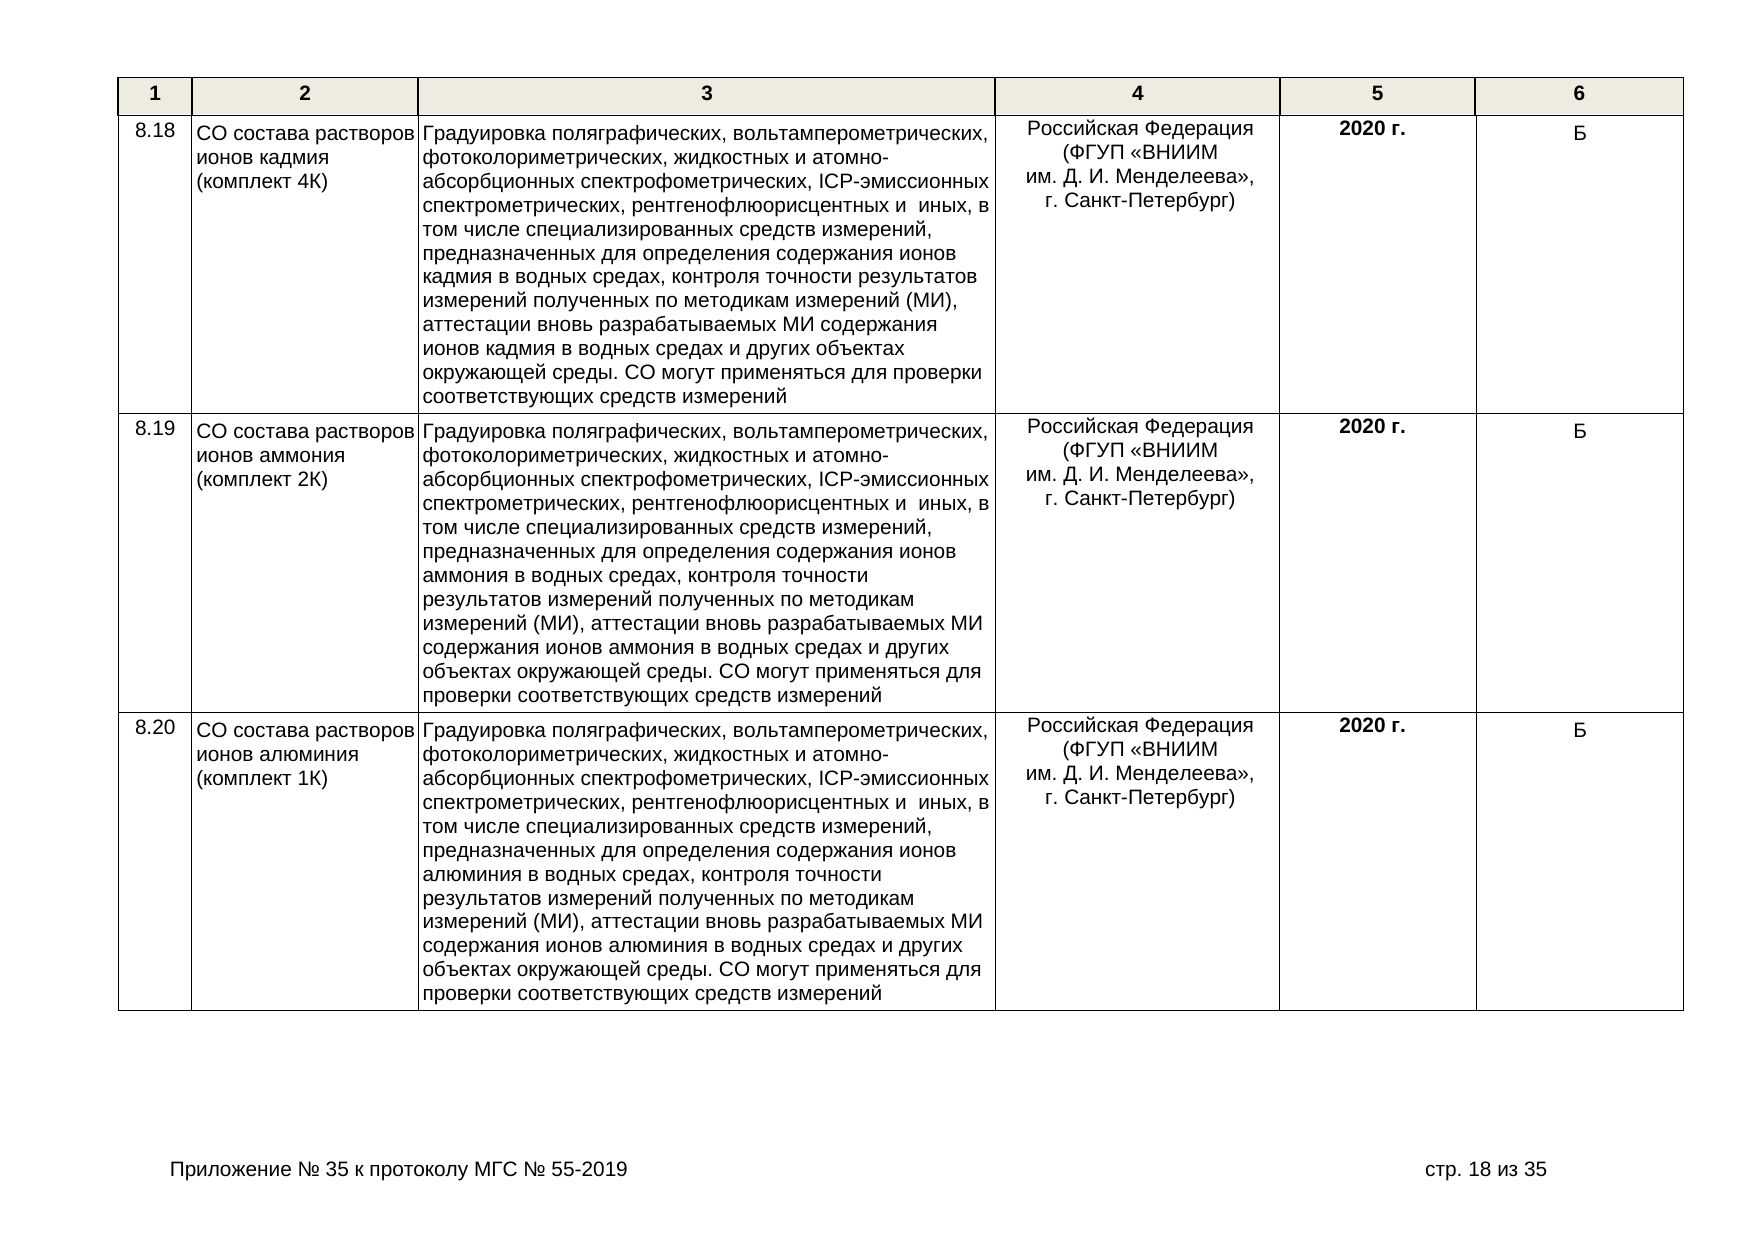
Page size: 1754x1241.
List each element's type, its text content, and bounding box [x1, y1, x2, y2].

table_cell 2020 г. [1280, 116, 1476, 413]
table_cell Б [1477, 414, 1683, 712]
table_cell СО состава растворов ионов кадмия (комплект 4К) [192, 116, 418, 413]
table_header 6 [1476, 78, 1683, 114]
table_cell Б [1477, 116, 1683, 413]
table_header 4 [996, 78, 1279, 114]
table_cell Б [1477, 713, 1683, 1010]
table_cell 8.20 [119, 713, 191, 1010]
table_cell Градуировка поляграфических, вольтамперометрических, фотоколориметрических, жидкостных и атомно-абсорбционных спектрофометрических, ICP-эмиссионных спектрометрических, рентгенофлюорисцентных и иных, в том числе специализированных средств измерений, предназначенных для определения содержания ионов кадмия в водных средах, контроля точности результатов измерений полученных по методикам измерений (МИ), аттестации вновь разрабатываемых МИ содержания ионов кадмия в водных средах и других объектах окружающей среды. СО могут применяться для проверки соответствующих средств измерений [419, 116, 995, 413]
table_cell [996, 116, 1279, 413]
table_cell 8.18 [119, 116, 191, 413]
table_cell СО состава растворов ионов аммония (комплект 2К) [192, 414, 418, 712]
table_header 3 [419, 78, 994, 114]
table_header 2 [193, 78, 417, 114]
table_cell Российская Федерация (ФГУП «ВНИИМ им. Д. И. Менделеева», г. Санкт-Петербург) [996, 414, 1279, 712]
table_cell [996, 713, 1279, 1010]
table_cell Градуировка поляграфических, вольтамперометрических, фотоколориметрических, жидкостных и атомно-абсорбционных спектрофометрических, ICP-эмиссионных спектрометрических, рентгенофлюорисцентных и иных, в том числе специализированных средств измерений, предназначенных для определения содержания ионов аммония в водных средах, контроля точности результатов измерений полученных по методикам измерений (МИ), аттестации вновь разрабатываемых МИ содержания ионов аммония в водных средах и других объектах окружающей среды. СО могут применяться для проверки соответствующих средств измерений [419, 414, 995, 712]
table_cell СО состава растворов ионов алюминия (комплект 1К) [192, 713, 418, 1010]
table_header 5 [1281, 78, 1474, 114]
table_cell 2020 г. [1280, 713, 1476, 1010]
table_header 1 [119, 78, 191, 114]
table_cell 2020 г. [1280, 414, 1476, 712]
table_cell Градуировка поляграфических, вольтамперометрических, фотоколориметрических, жидкостных и атомно-абсорбционных спектрофометрических, ICP-эмиссионных спектрометрических, рентгенофлюорисцентных и иных, в том числе специализированных средств измерений, предназначенных для определения содержания ионов алюминия в водных средах, контроля точности результатов измерений полученных по методикам измерений (МИ), аттестации вновь разрабатываемых МИ содержания ионов алюминия в водных средах и других объектах окружающей среды. СО могут применяться для проверки соответствующих средств измерений [419, 713, 995, 1010]
table_cell 8.19 [119, 414, 191, 712]
